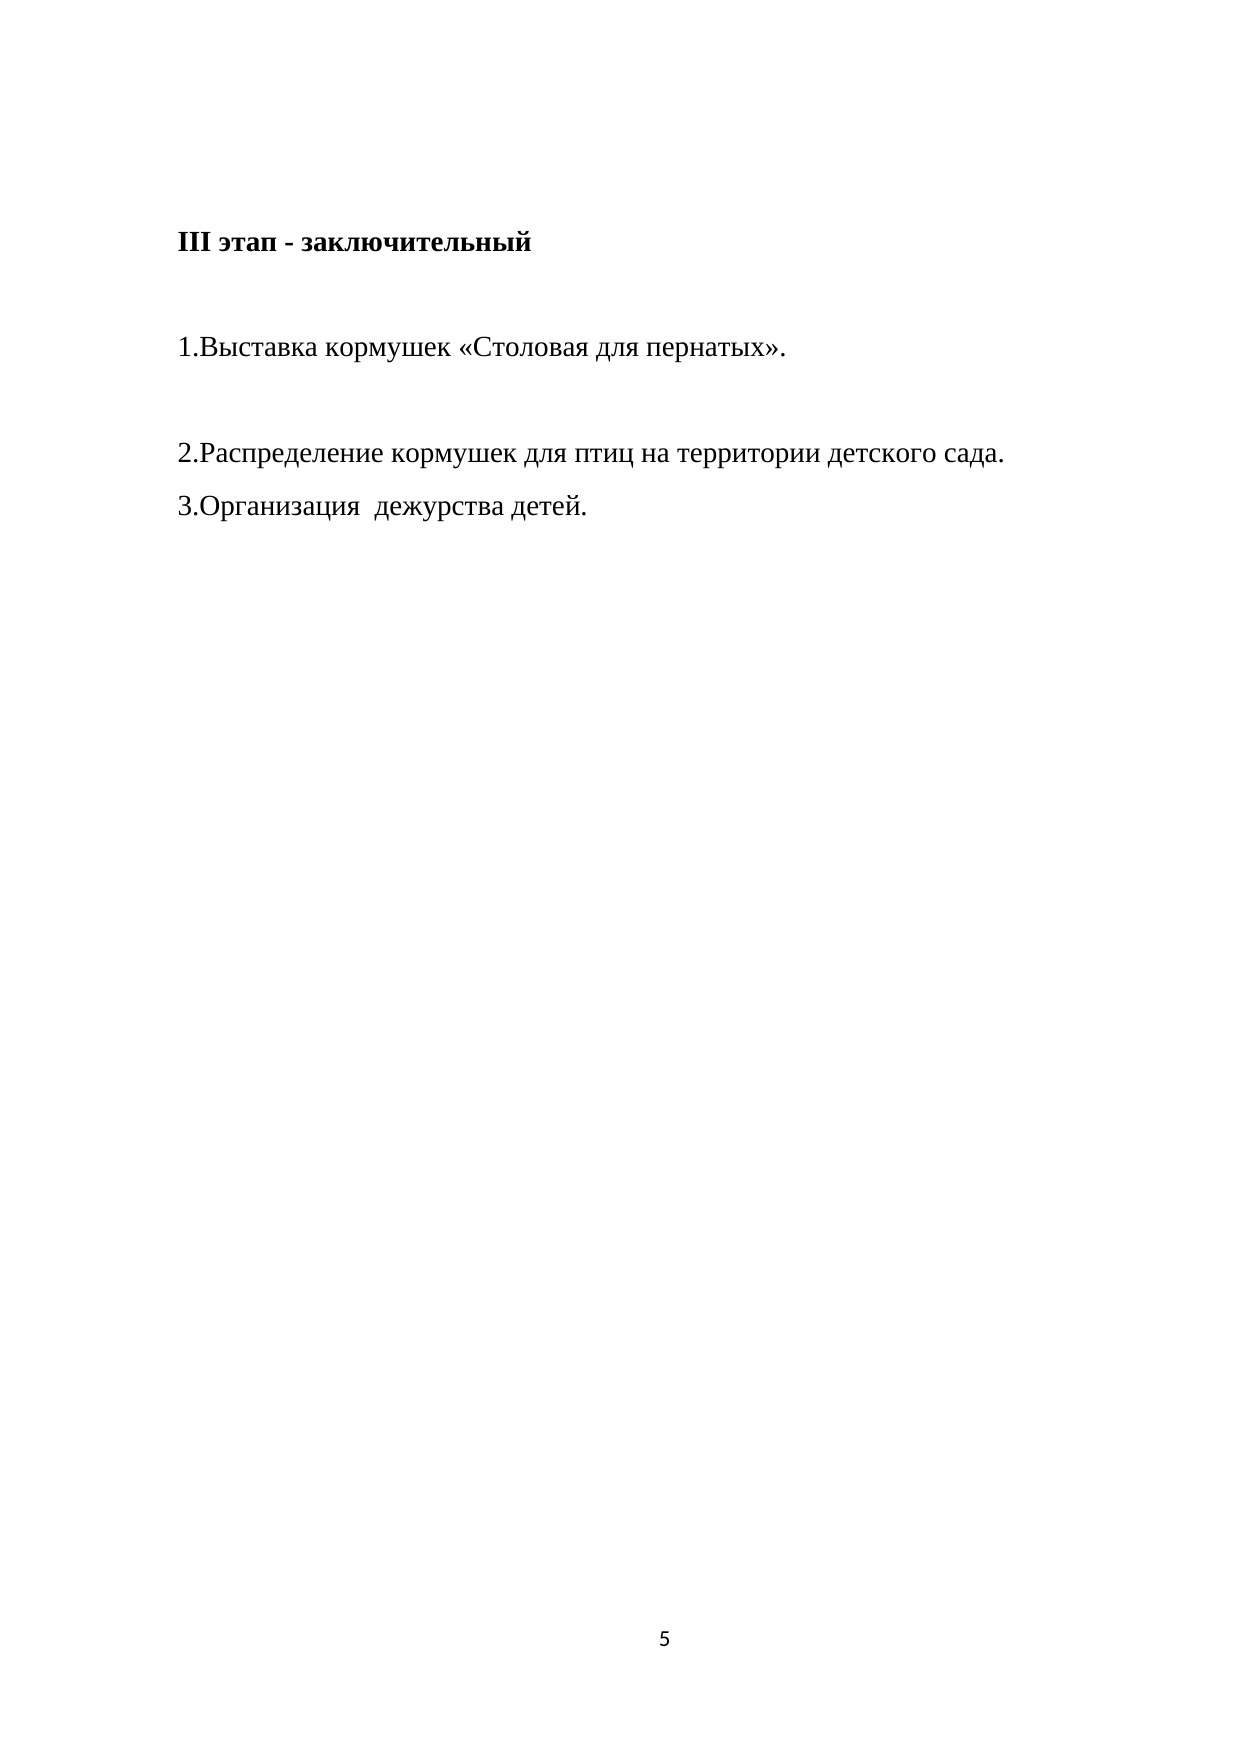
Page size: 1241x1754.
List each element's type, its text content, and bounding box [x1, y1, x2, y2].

text 1.Выставка кормушек «Столовая для пернатых». [177, 329, 1152, 363]
text 2.Распределение кормушек для птиц на территории детского сада. [177, 435, 1152, 468]
text 3.Организация дежурства детей. [177, 488, 1152, 521]
text III этап - заключительный [177, 224, 1152, 257]
